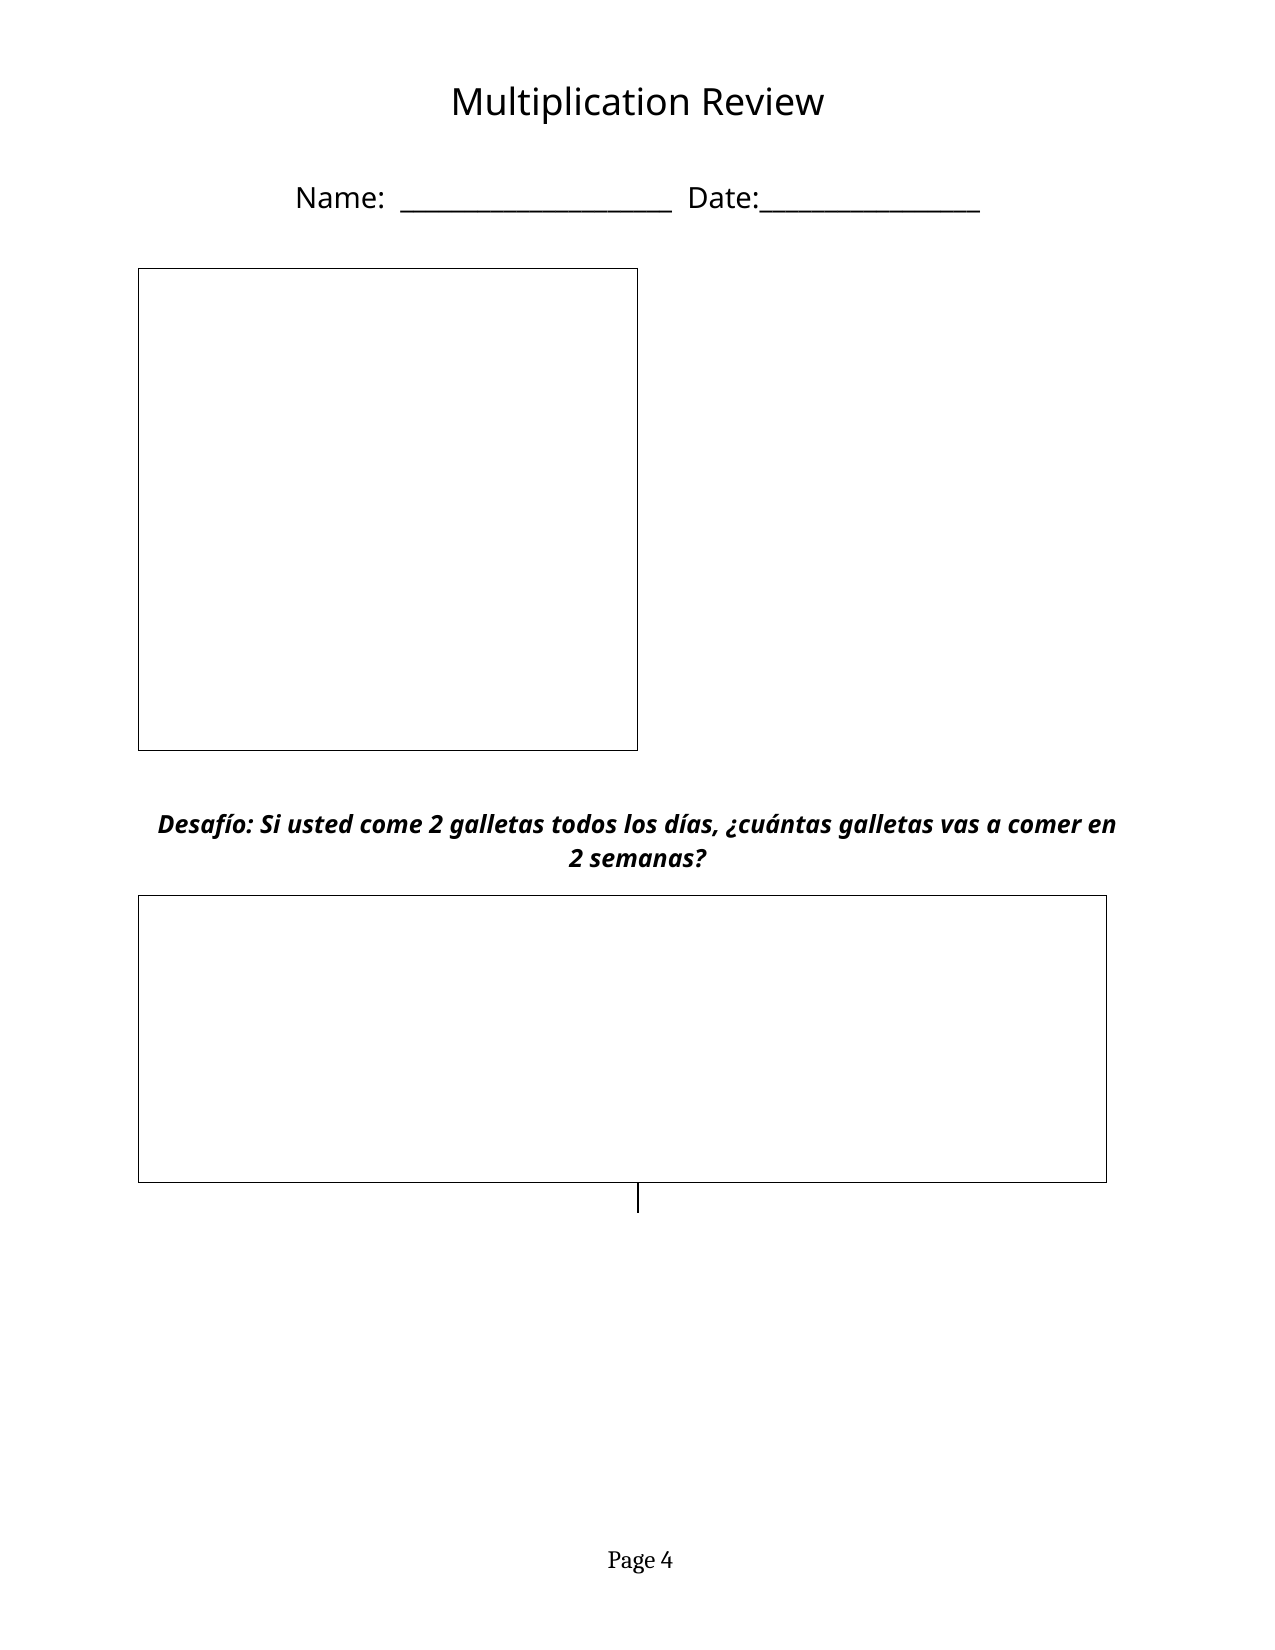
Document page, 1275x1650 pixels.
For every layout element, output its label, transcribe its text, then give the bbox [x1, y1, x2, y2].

table_header [139, 896, 1106, 1182]
table_header [139, 269, 637, 750]
text Desafío: Si usted come 2 galletas todos los días, ¿cuántas galletas vas a comer en 2 semanas? [150, 806, 1125, 874]
